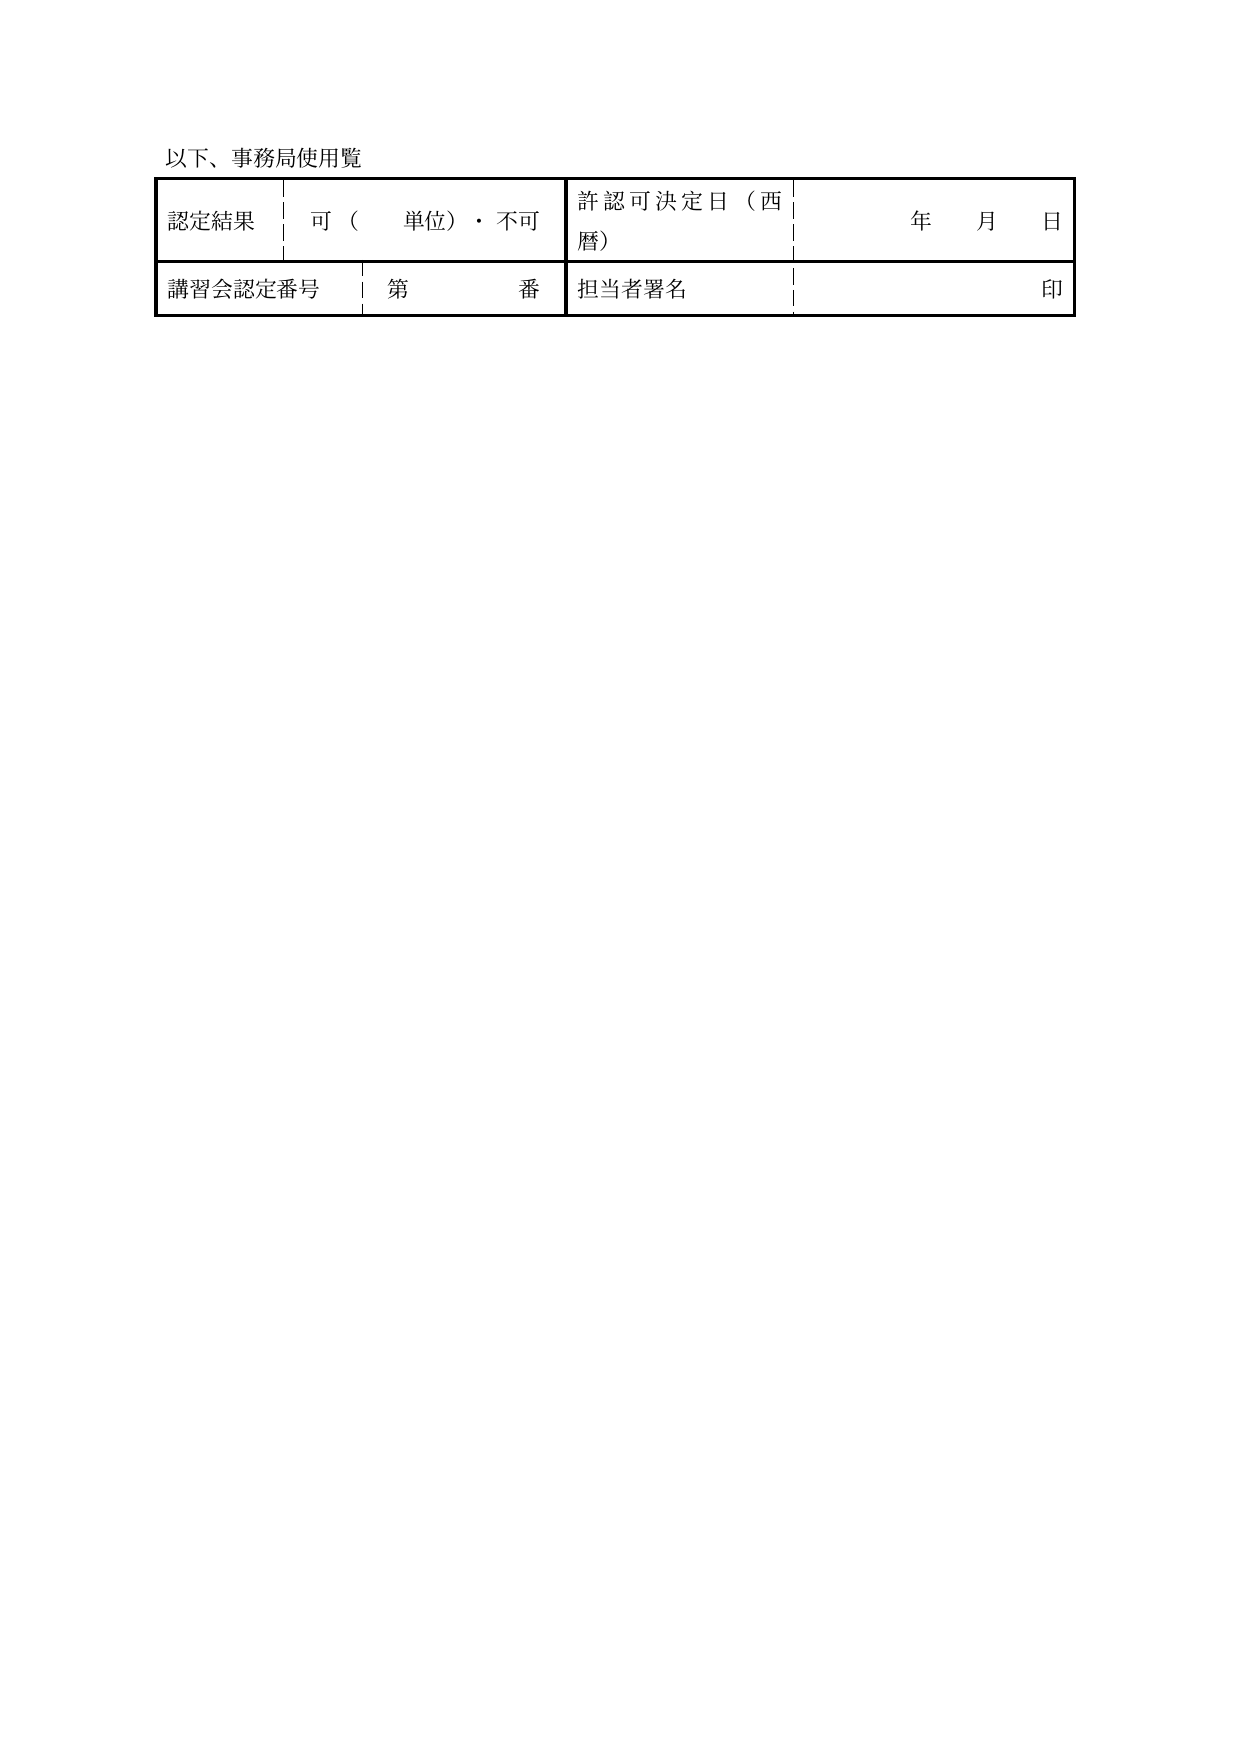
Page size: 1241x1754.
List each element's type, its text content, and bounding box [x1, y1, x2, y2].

text 以下、事務局使用覧 [165, 138, 1075, 177]
table_header 年 月 日 [794, 180, 1073, 260]
table_header 認定結果 [158, 180, 283, 260]
table_header 許認可決定日（西暦） [568, 180, 793, 260]
table_cell 講習会認定番号 [158, 263, 362, 313]
table_header 可 （ 単位）・ 不可 [284, 180, 564, 260]
table_cell 担当者署名 [568, 263, 793, 313]
table_cell 印 [794, 263, 1073, 313]
table_cell 第 番 [362, 263, 564, 313]
